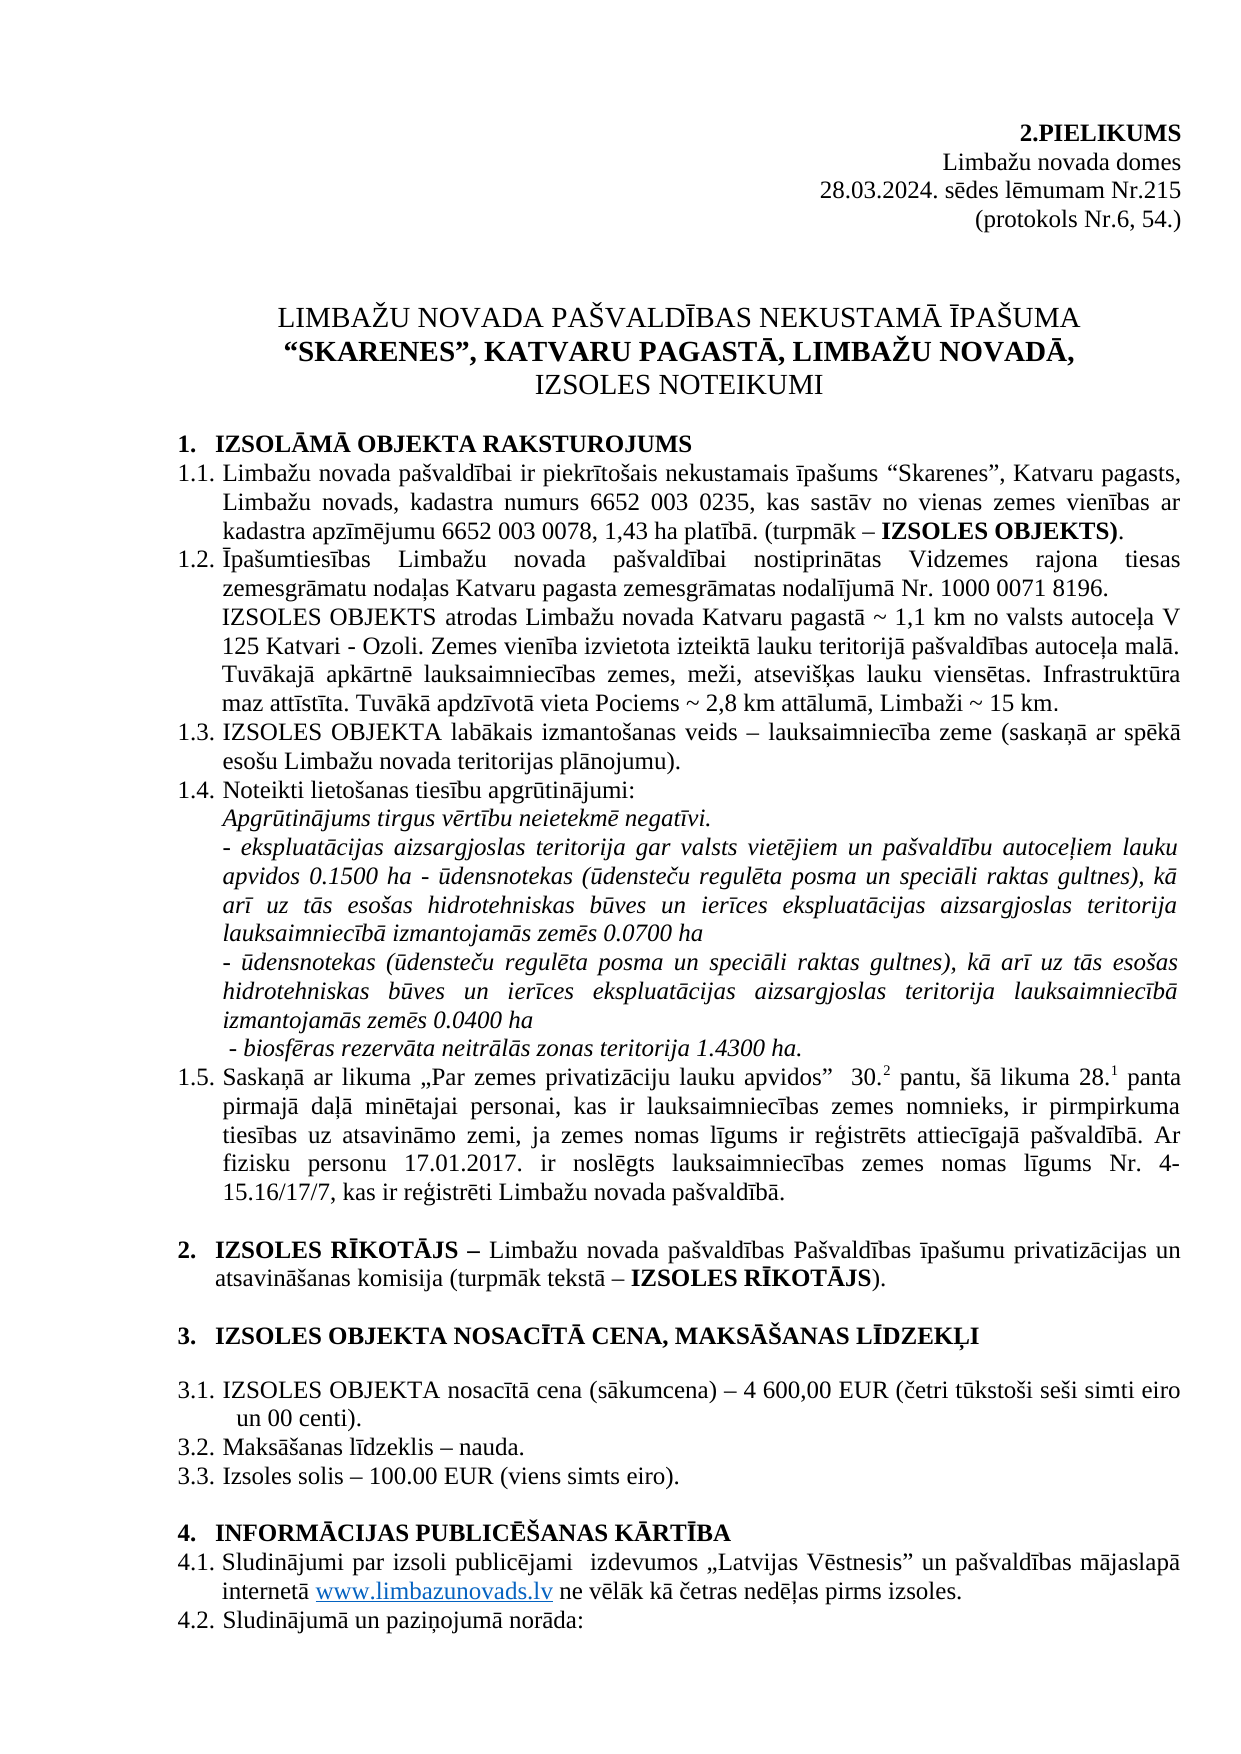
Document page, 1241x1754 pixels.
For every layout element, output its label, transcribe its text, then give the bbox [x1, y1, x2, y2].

text 2.PIELIKUMS [177, 118, 1181, 147]
list Īpašumtiesības Limbažu novada pašvaldībai nostiprinātas Vidzemes rajona tiesas zemesgrāmatu nodaļas Katvaru pagasta zemesgrāmatas nodalījumā Nr. 1000 0071 8196. [177, 544, 1181, 602]
text IZSOLES NOTEIKUMI [177, 367, 1181, 401]
list Apgrūtinājums tirgus vērtību neietekmē negatīvi. [222, 803, 1181, 832]
text “Skarenes”, katvaru pagastā, Limbažu novadā, [177, 334, 1181, 367]
text Limbažu novada domes [177, 147, 1181, 176]
list IZSOLĀMĀ OBJEKTA RAKSTUROJUMS [177, 429, 1181, 458]
list IZSOLES RĪKOTĀJS – Limbažu novada pašvaldības Pašvaldības īpašumu privatizācijas un atsavināšanas komisija (turpmāk tekstā – IZSOLES RĪKOTĀJS). [177, 1235, 1181, 1292]
list Saskaņā ar likuma „Par zemes privatizāciju lauku apvidos” 30.2 pantu, šā likuma 28.1 panta pirmajā daļā minētajai personai, kas ir lauksaimniecības zemes nomnieks, ir pirmpirkuma tiesības uz atsavināmo zemi, ja zemes nomas līgums ir reģistrēts attiecīgajā pašvaldībā. Ar fizisku personu 17.01.2017. ir noslēgts lauksaimniecības zemes nomas līgums Nr. 4-15.16/17/7, kas ir reģistrēti Limbažu novada pašvaldībā. [177, 1062, 1181, 1206]
list Izsoles solis – 100.00 EUR (viens simts eiro). [177, 1461, 1181, 1490]
list Maksāšanas līdzeklis – nauda. [177, 1432, 1181, 1461]
list INFORMĀCIJAS PUBLICĒŠANAS KĀRTĪBA [177, 1518, 1181, 1547]
list - ūdensnotekas (ūdensteču regulēta posma un speciāli raktas gultnes), kā arī uz tās esošas hidrotehniskas būves un ierīces ekspluatācijas aizsargjoslas teritorija lauksaimniecībā izmantojamās zemēs 0.0400 ha [222, 947, 1181, 1033]
list IZSOLES OBJEKTA labākais izmantošanas veids – lauksaimniecība zeme (saskaņā ar spēkā esošu Limbažu novada teritorijas plānojumu). [177, 717, 1181, 775]
text 28.03.2024. sēdes lēmumam Nr.215 [177, 176, 1181, 204]
list Noteikti lietošanas tiesību apgrūtinājumi: [177, 775, 1181, 803]
list Sludinājumā un paziņojumā norāda: [177, 1605, 1181, 1633]
text (protokols Nr.6, 54.) [177, 204, 1181, 233]
text IZSOLES OBJEKTS atrodas Limbažu novada Katvaru pagastā ~ 1,1 km no valsts autoceļa V 125 Katvari - Ozoli. Zemes vienība izvietota izteiktā lauku teritorijā pašvaldības autoceļa malā. Tuvākajā apkārtnē lauksaimniecības zemes, meži, atsevišķas lauku viensētas. Infrastruktūra maz attīstīta. Tuvākā apdzīvotā vieta Pociems ~ 2,8 km attālumā, Limbaži ~ 15 km. [222, 602, 1181, 717]
list - biosfēras rezervāta neitrālās zonas teritorija 1.4300 ha. [222, 1033, 1181, 1062]
list - ekspluatācijas aizsargjoslas teritorija gar valsts vietējiem un pašvaldību autoceļiem lauku apvidos 0.1500 ha - ūdensnotekas (ūdensteču regulēta posma un speciāli raktas gultnes), kā arī uz tās esošas hidrotehniskas būves un ierīces ekspluatācijas aizsargjoslas teritorija lauksaimniecībā izmantojamās zemēs 0.0700 ha [222, 832, 1181, 947]
list Limbažu novada pašvaldībai ir piekrītošais nekustamais īpašums “Skarenes”, Katvaru pagasts, Limbažu novads, kadastra numurs 6652 003 0235, kas sastāv no vienas zemes vienības ar kadastra apzīmējumu 6652 003 0078, 1,43 ha platībā. (turpmāk – IZSOLES OBJEKTS). [177, 458, 1181, 544]
text limbažu NOVADA pašvaldības NEKUSTAMĀ ĪPAŠUMA [177, 300, 1181, 334]
list IZSOLES OBJEKTA NOSACĪTĀ CENA, MAKSĀŠANAS LĪDZEKĻI [177, 1321, 1181, 1350]
list Sludinājumi par izsoli publicējami izdevumos „Latvijas Vēstnesis” un pašvaldības mājaslapā internetā www.limbazunovads.lv ne vēlāk kā četras nedēļas pirms izsoles. [177, 1547, 1181, 1605]
list IZSOLES OBJEKTA nosacītā cena (sākumcena) – 4 600,00 EUR (četri tūkstoši seši simti eiro un 00 centi). [177, 1375, 1181, 1432]
